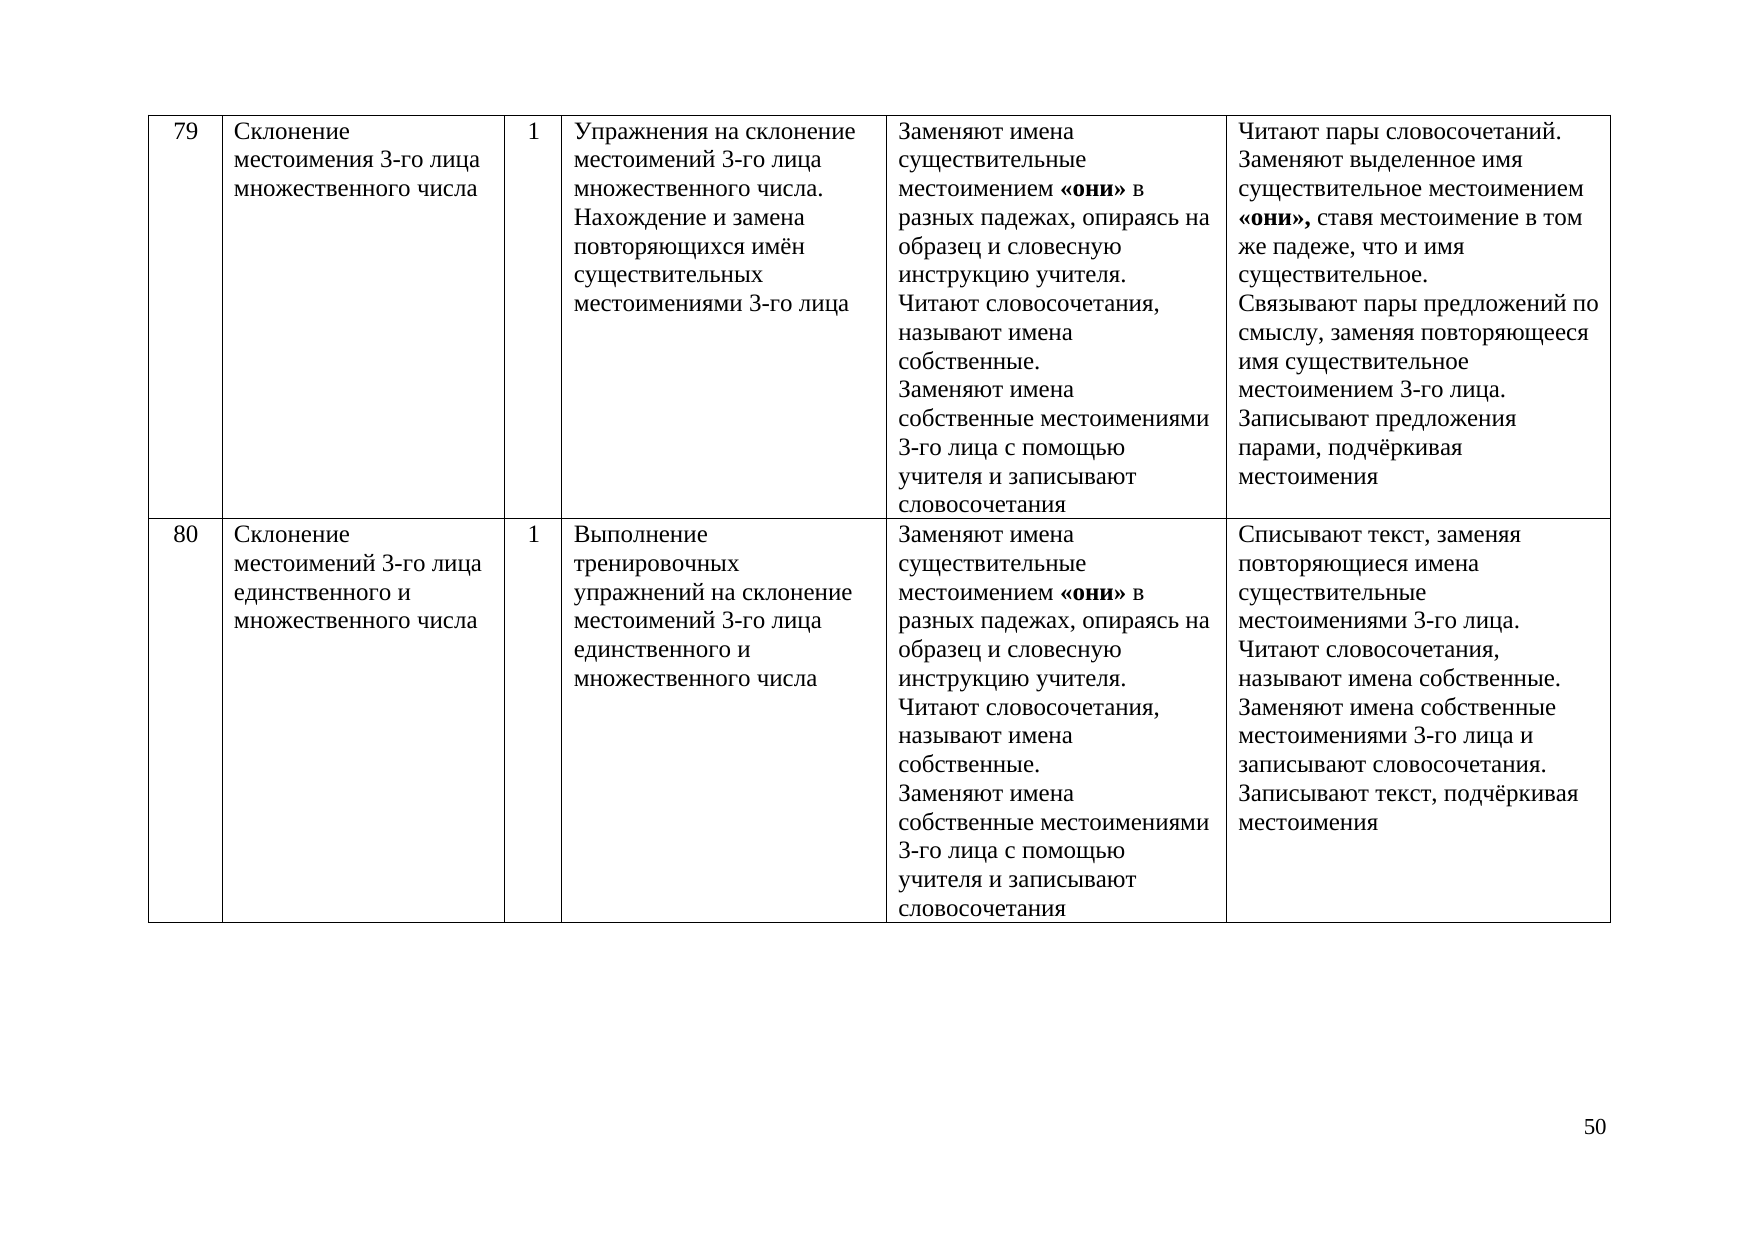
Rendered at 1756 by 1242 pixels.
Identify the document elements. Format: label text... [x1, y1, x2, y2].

table_cell Склонение местоимений 3-го лица единственного и множественного числа [223, 519, 504, 922]
table_header Заменяют имена существительные местоимением «они» в разных падежах, опираясь на образец и словесную инструкцию учителя. Читают словосочетания, называют имена собственные. Заменяют имена собственные местоимениями 3-го лица с помощью учителя и записывают словосочетания [887, 116, 1226, 518]
table_cell 1 [505, 519, 561, 922]
table_header 79 [149, 116, 222, 518]
table_cell 80 [149, 519, 222, 922]
table_cell Выполнение тренировочных упражнений на склонение местоимений 3-го лица единственного и множественного числа [562, 519, 886, 922]
table_header 1 [505, 116, 561, 518]
table_header Упражнения на склонение местоимений 3-го лица множественного числа. Нахождение и замена повторяющихся имён существительных местоимениями 3-го лица [562, 116, 886, 518]
table_cell Заменяют имена существительные местоимением «они» в разных падежах, опираясь на образец и словесную инструкцию учителя. Читают словосочетания, называют имена собственные. Заменяют имена собственные местоимениями 3-го лица с помощью учителя и записывают словосочетания [887, 519, 1226, 922]
table_header Читают пары словосочетаний. Заменяют выделенное имя существительное местоимением «они», ставя местоимение в том же падеже, что и имя существительное. Связывают пары предложений по смыслу, заменяя повторяющееся имя существительное местоимением 3-го лица. Записывают предложения парами, подчёркивая местоимения [1227, 116, 1610, 518]
table_cell Списывают текст, заменяя повторяющиеся имена существительные местоимениями 3-го лица. Читают словосочетания, называют имена собственные. Заменяют имена собственные местоимениями 3-го лица и записывают словосочетания. Записывают текст, подчёркивая местоимения [1227, 519, 1610, 922]
table_header Склонение местоимения 3-го лица множественного числа [223, 116, 504, 518]
